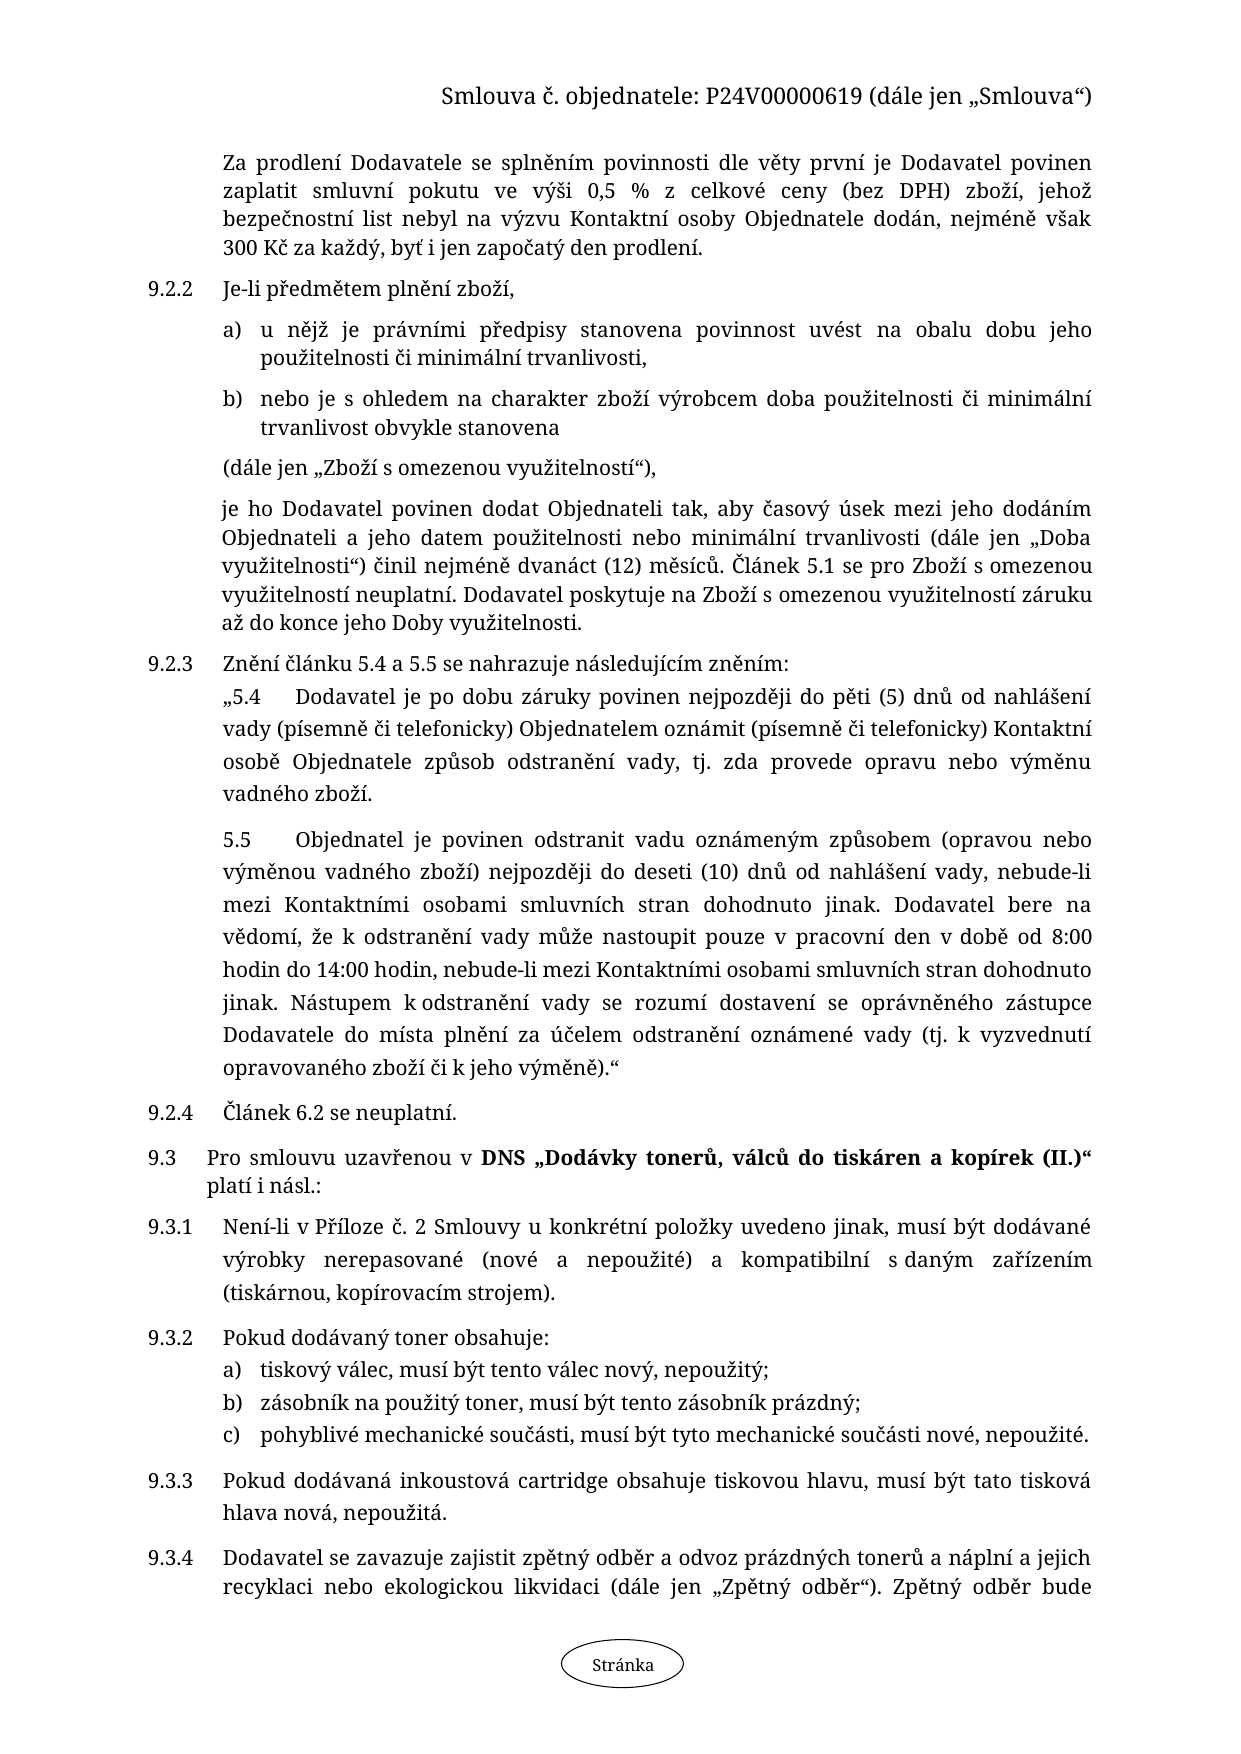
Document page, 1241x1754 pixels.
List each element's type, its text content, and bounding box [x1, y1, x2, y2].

list Pro smlouvu uzavřenou v DNS „Dodávky tonerů, válců do tiskáren a kopírek (II.)“ platí i násl.: [148, 1143, 1093, 1200]
list u nějž je právními předpisy stanovena povinnost uvést na obalu dobu jeho použitelnosti či minimální trvanlivosti, [223, 315, 1093, 372]
list „5.4 Dodavatel je po dobu záruky povinen nejpozději do pěti (5) dnů od nahlášení vady (písemně či telefonicky) Objednatelem oznámit (písemně či telefonicky) Kontaktní osobě Objednatele způsob odstranění vady, tj. zda provede opravu nebo výměnu vadného zboží. [223, 682, 1093, 808]
text je ho Dodavatel povinen dodat Objednateli tak, aby časový úsek mezi jeho dodáním Objednateli a jeho datem použitelnosti nebo minimální trvanlivosti (dále jen „Doba využitelnosti“) činil nejméně dvanáct (12) měsíců. Článek 5.1 se pro Zboží s omezenou využitelností neuplatní. Dodavatel poskytuje na Zboží s omezenou využitelností záruku až do konce jeho Doby využitelnosti. [221, 494, 1093, 637]
list Je-li předmětem plnění zboží, [148, 274, 1093, 302]
list Pokud dodávaný toner obsahuje: [148, 1323, 1093, 1351]
list nebo je s ohledem na charakter zboží výrobcem doba použitelnosti či minimální trvanlivost obvykle stanovena [223, 384, 1093, 441]
list Pokud dodávaná inkoustová cartridge obsahuje tiskovou hlavu, musí být tato tisková hlava nová, nepoužitá. [148, 1466, 1093, 1527]
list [148, 1543, 1093, 1600]
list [148, 148, 1093, 261]
list Není-li v Příloze č. 2 Smlouvy u konkrétní položky uvedeno jinak, musí být dodávané výrobky nerepasované (nové a nepoužité) a kompatibilní s daným zařízením (tiskárnou, kopírovacím strojem). [148, 1212, 1093, 1306]
list pohyblivé mechanické součásti, musí být tyto mechanické součásti nové, nepoužité. [223, 1421, 1093, 1449]
list tiskový válec, musí být tento válec nový, nepoužitý; [223, 1355, 1093, 1384]
text (dále jen „Zboží s omezenou využitelností“), [223, 453, 1093, 482]
list 5.5 Objednatel je povinen odstranit vadu oznámeným způsobem (opravou nebo výměnou vadného zboží) nejpozději do deseti (10) dnů od nahlášení vady, nebude-li mezi Kontaktními osobami smluvních stran dohodnuto jinak. Dodavatel bere na vědomí, že k odstranění vady může nastoupit pouze v pracovní den v době od 8:00 hodin do 14:00 hodin, nebude-li mezi Kontaktními osobami smluvních stran dohodnuto jinak. Nástupem k odstranění vady se rozumí dostavení se oprávněného zástupce Dodavatele do místa plnění za účelem odstranění oznámené vady (tj. k vyzvednutí opravovaného zboží či k jeho výměně).“ [223, 825, 1093, 1081]
list zásobník na použitý toner, musí být tento zásobník prázdný; [223, 1388, 1093, 1416]
list Článek 6.2 se neuplatní. [148, 1098, 1093, 1126]
list Znění článku 5.4 a 5.5 se nahrazuje následujícím zněním: [148, 649, 1093, 678]
